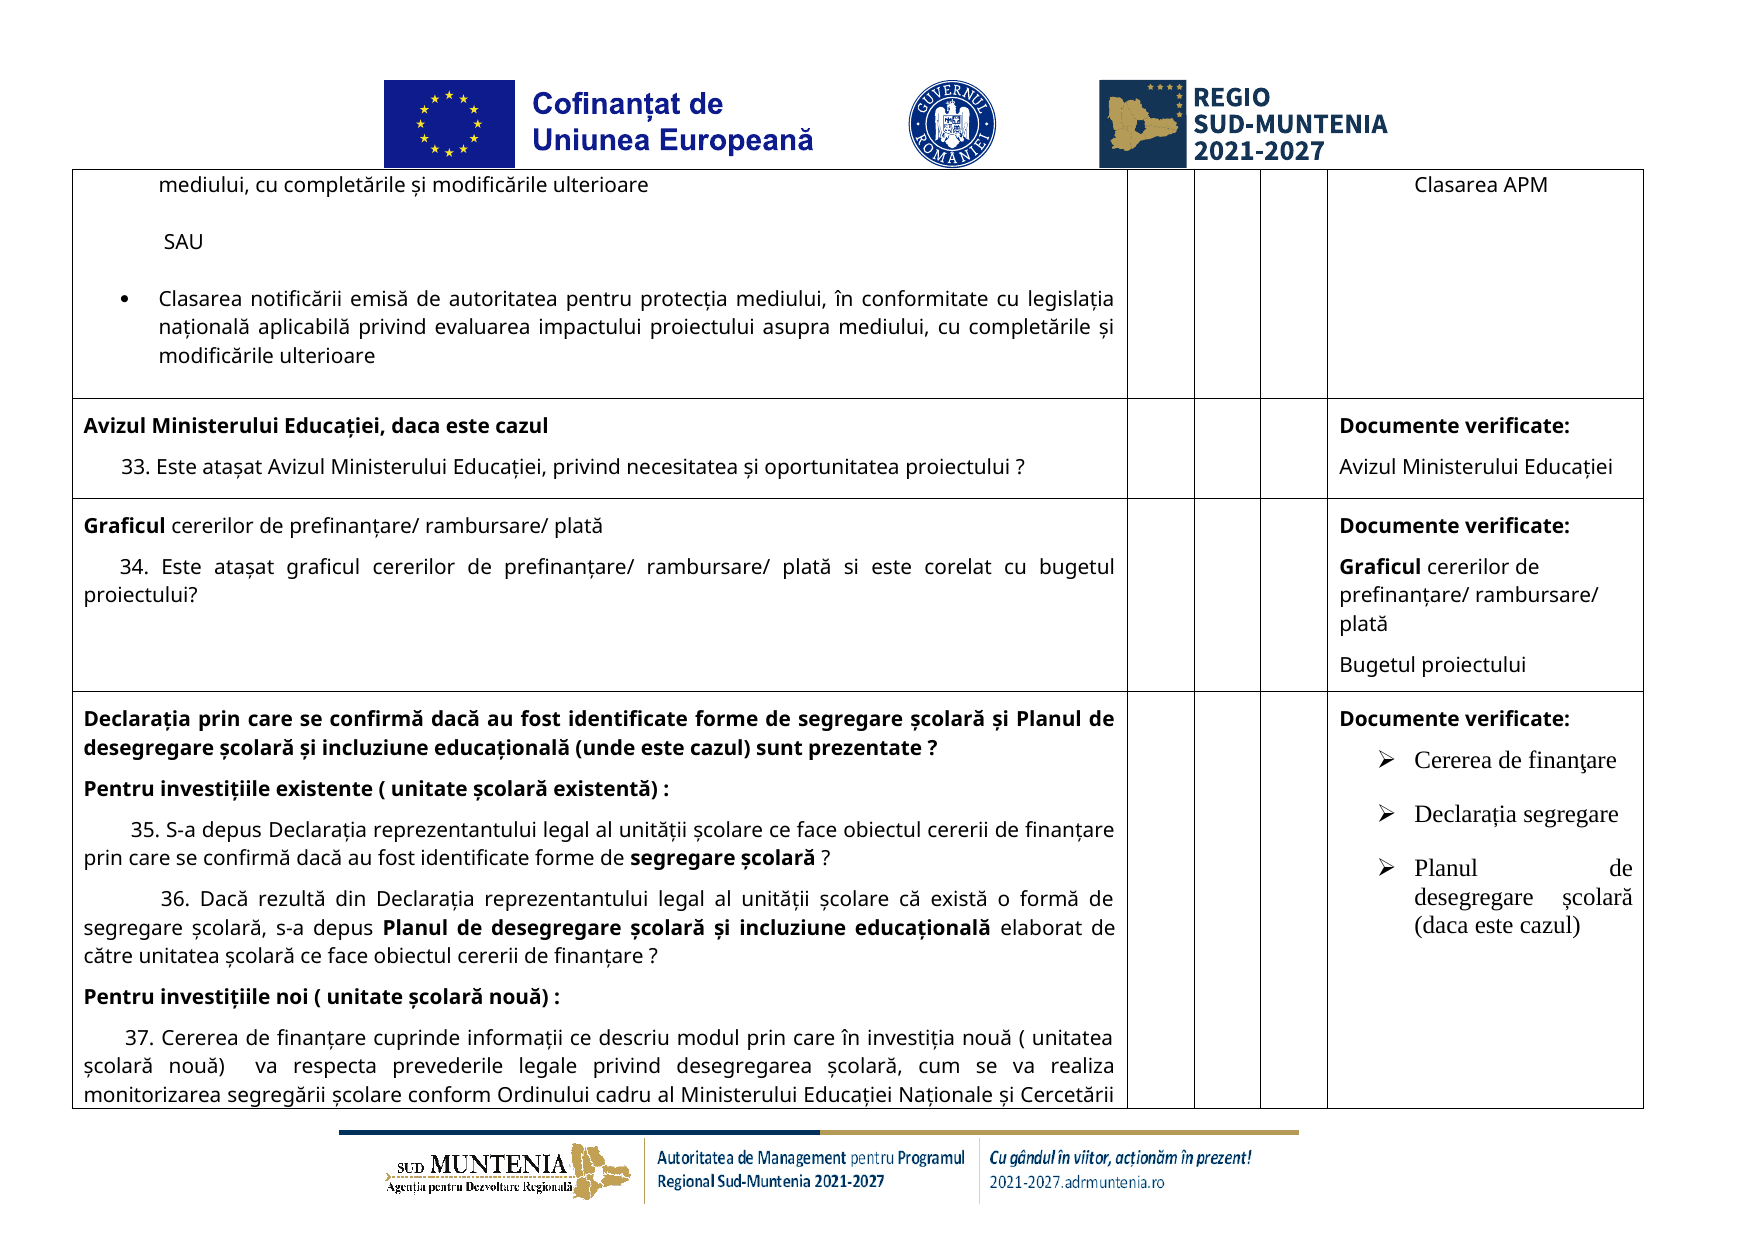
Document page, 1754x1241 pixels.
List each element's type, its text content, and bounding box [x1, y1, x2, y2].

picture [339, 1130, 1299, 1204]
table_cell Documente verificate: Cererea de finanţare Declarația segregare Planul de desegregare școlară (daca este cazul) [1328, 692, 1643, 1108]
table_cell [1128, 692, 1194, 1108]
table_cell Documente verificate: Graficul cererilor de prefinanțare/ rambursare/ plată Bugetul proiectului [1328, 499, 1643, 691]
table_cell [1195, 170, 1260, 398]
table_cell [1261, 399, 1327, 498]
table_cell [1261, 692, 1327, 1108]
table_cell [1195, 692, 1260, 1108]
table_cell Avizul Ministerului Educației, daca este cazul 33. Este atașat Avizul Ministerului Educației, privind necesitatea și oportunitatea proiectului ? [73, 399, 1127, 498]
table_cell [1195, 499, 1260, 691]
table_cell [1128, 499, 1194, 691]
table_cell [1128, 170, 1194, 398]
table_cell [1261, 499, 1327, 691]
table_cell Graficul cererilor de prefinanțare/ rambursare/ plată 34. Este atașat graficul cererilor de prefinanțare/ rambursare/ plată si este corelat cu bugetul proiectului? [73, 499, 1127, 691]
table_cell [1195, 399, 1260, 498]
table_cell Documente verificate: Cererea de finanţare Decizia finală sau Clasarea APM [1328, 170, 1643, 398]
table_cell Documente verificate: Avizul Ministerului Educației [1328, 399, 1643, 498]
table_cell [1261, 170, 1327, 398]
table_cell [1128, 399, 1194, 498]
